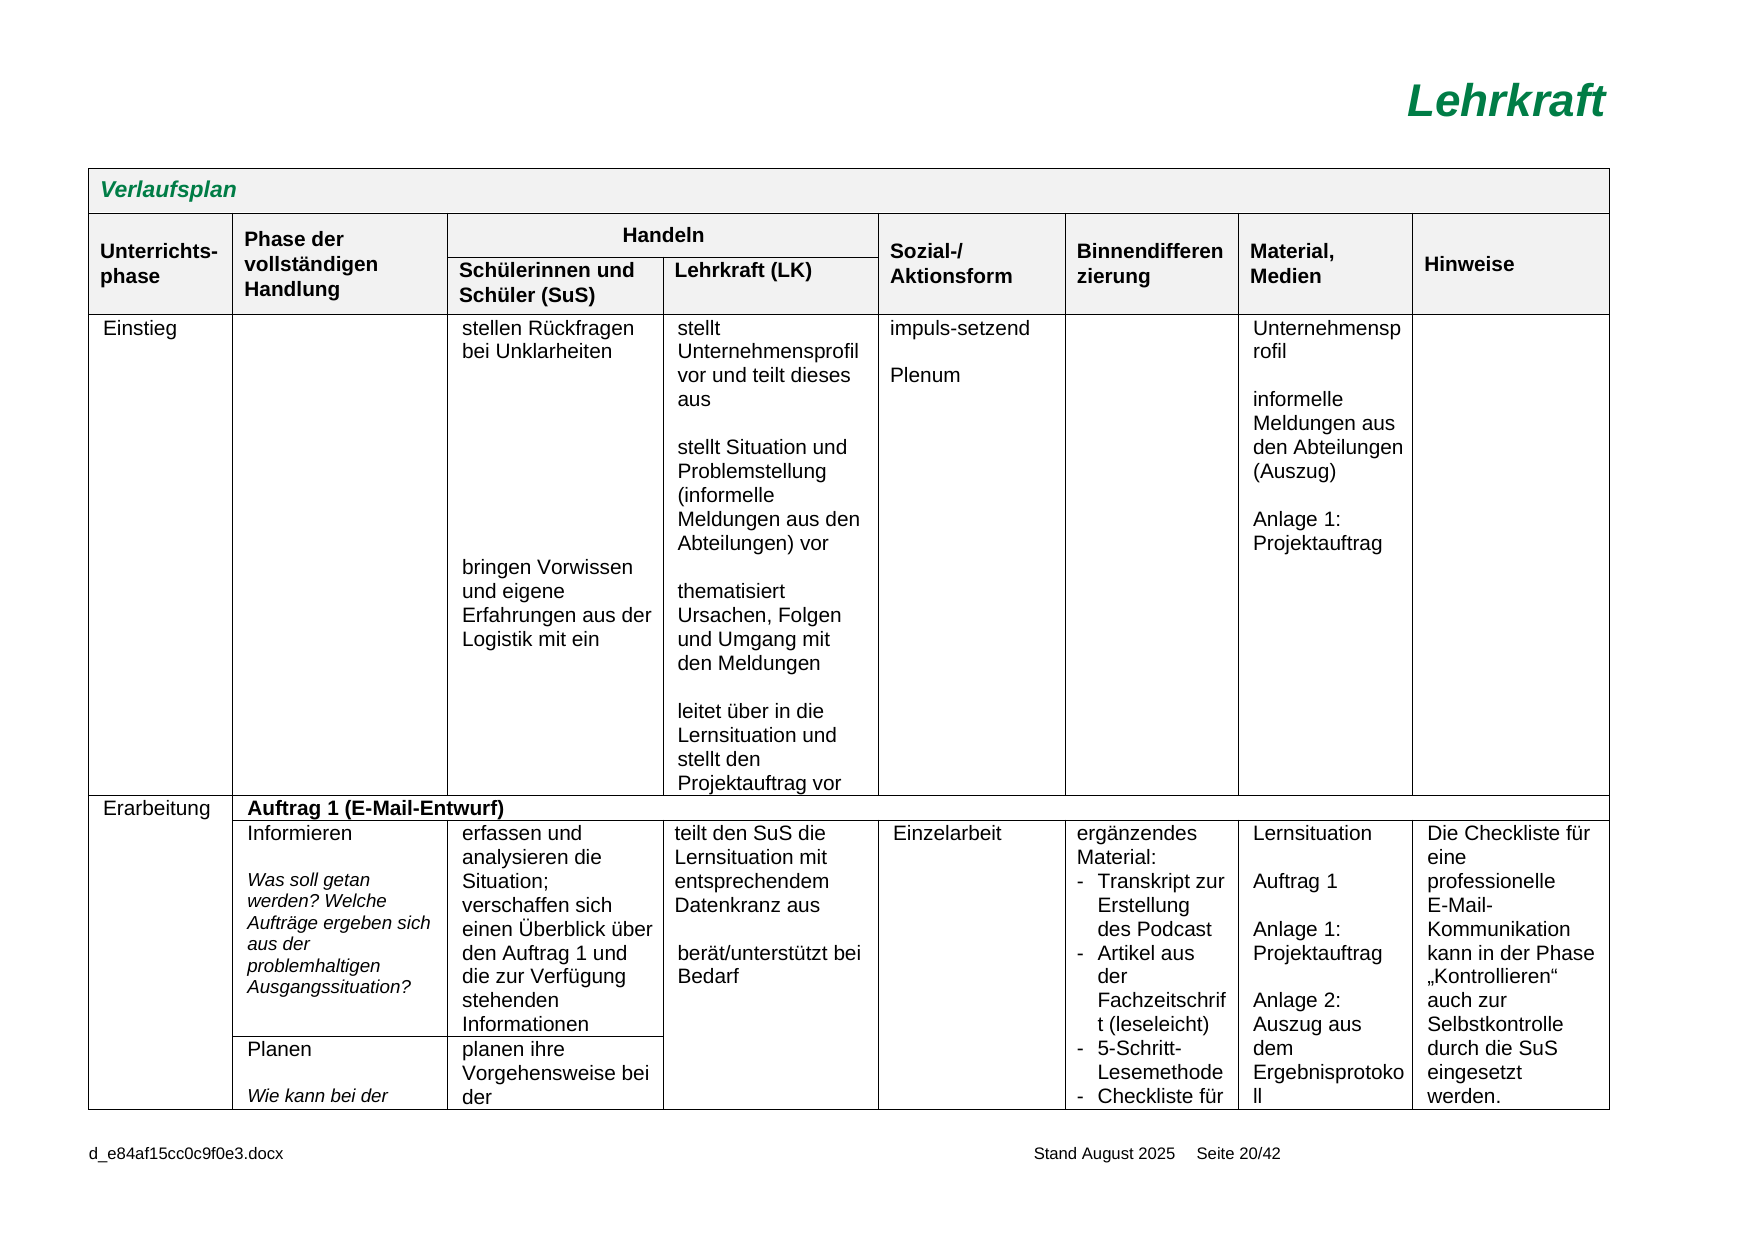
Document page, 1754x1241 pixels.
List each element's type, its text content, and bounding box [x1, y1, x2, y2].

table_header Verlaufsplan [89, 169, 1609, 212]
table_cell Lernsituation Auftrag 1 Anlage 1: Projektauftrag Anlage 2: Auszug aus dem Ergebnisprotokoll Anhang zu Anlage 2: Artikel aus einer Fachzeitschrift Anlage 3: E-Mail-Vorlage PC, Lautsprecher [1239, 821, 1412, 1109]
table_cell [233, 1037, 447, 1109]
table_cell [1413, 315, 1609, 794]
table_cell Auftrag 1 (E-Mail-Entwurf) [233, 796, 1609, 819]
table_cell ergänzendes Material: - Transkript zur Erstellung des Podcast - Artikel aus der Fachzeitschrift (leseleicht) - 5-Schritt-Lesemethode - Checkliste für eine professionelle E-Mail-Kommunikation (siehe Hinweise) [1066, 821, 1238, 1109]
table_cell Material, Medien [1239, 214, 1412, 314]
table_cell Informieren Was soll getan werden? Welche Aufträge ergeben sich aus der problemhaltigen Ausgangssituation? [233, 821, 447, 1036]
table_cell Einstieg [89, 315, 232, 794]
table_cell teilt den SuS die Lernsituation mit entsprechendem Datenkranz aus berät/unterstützt bei Bedarf [664, 821, 878, 1109]
table_cell Binnendifferenzierung [1066, 214, 1238, 314]
table_cell stellen Rückfragen bei Unklarheiten bringen Vorwissen und eigene Erfahrungen aus der Logistik mit ein [448, 315, 663, 794]
table_cell Unternehmensprofil informelle Meldungen aus den Abteilungen (Auszug) Anlage 1: Projektauftrag [1239, 315, 1412, 794]
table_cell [448, 1037, 663, 1109]
table_cell Handeln [448, 214, 878, 257]
table_cell Die Checkliste für eine professionelle E-Mail-Kommunikation kann in der Phase „Kontrollieren“ auch zur Selbstkontrolle durch die SuS eingesetzt werden. Der Podcast kann mithilfe des Transkripts selbst eingesprochen oder mithilfe eines KI-Tools erstellt werden. [1413, 821, 1609, 1109]
table_cell Hinweise [1413, 214, 1609, 314]
table_cell impuls-setzend Plenum [879, 315, 1065, 794]
table_cell Lehrkraft (LK) [664, 258, 878, 314]
table_cell [1066, 315, 1238, 794]
table_cell stellt Unternehmensprofil vor und teilt dieses aus stellt Situation und Problemstellung (informelle Meldungen aus den Abteilungen) vor thematisiert Ursachen, Folgen und Umgang mit den Meldungen leitet über in die Lernsituation und stellt den Projektauftrag vor [664, 315, 878, 794]
table_cell erfassen und analysieren die Situation; verschaffen sich einen Überblick über den Auftrag 1 und die zur Verfügung stehenden Informationen [448, 821, 663, 1036]
table_cell Phase der vollständigen Handlung [233, 214, 447, 314]
table_cell Sozial-/ Aktionsform [879, 214, 1065, 314]
table_cell Erarbeitung [89, 796, 232, 1109]
table_cell Schülerinnen und Schüler (SuS) [448, 258, 663, 314]
table_cell [233, 315, 447, 794]
table_cell Einzelarbeit [879, 821, 1065, 1109]
table_cell Unterrichts-phase [89, 214, 232, 314]
